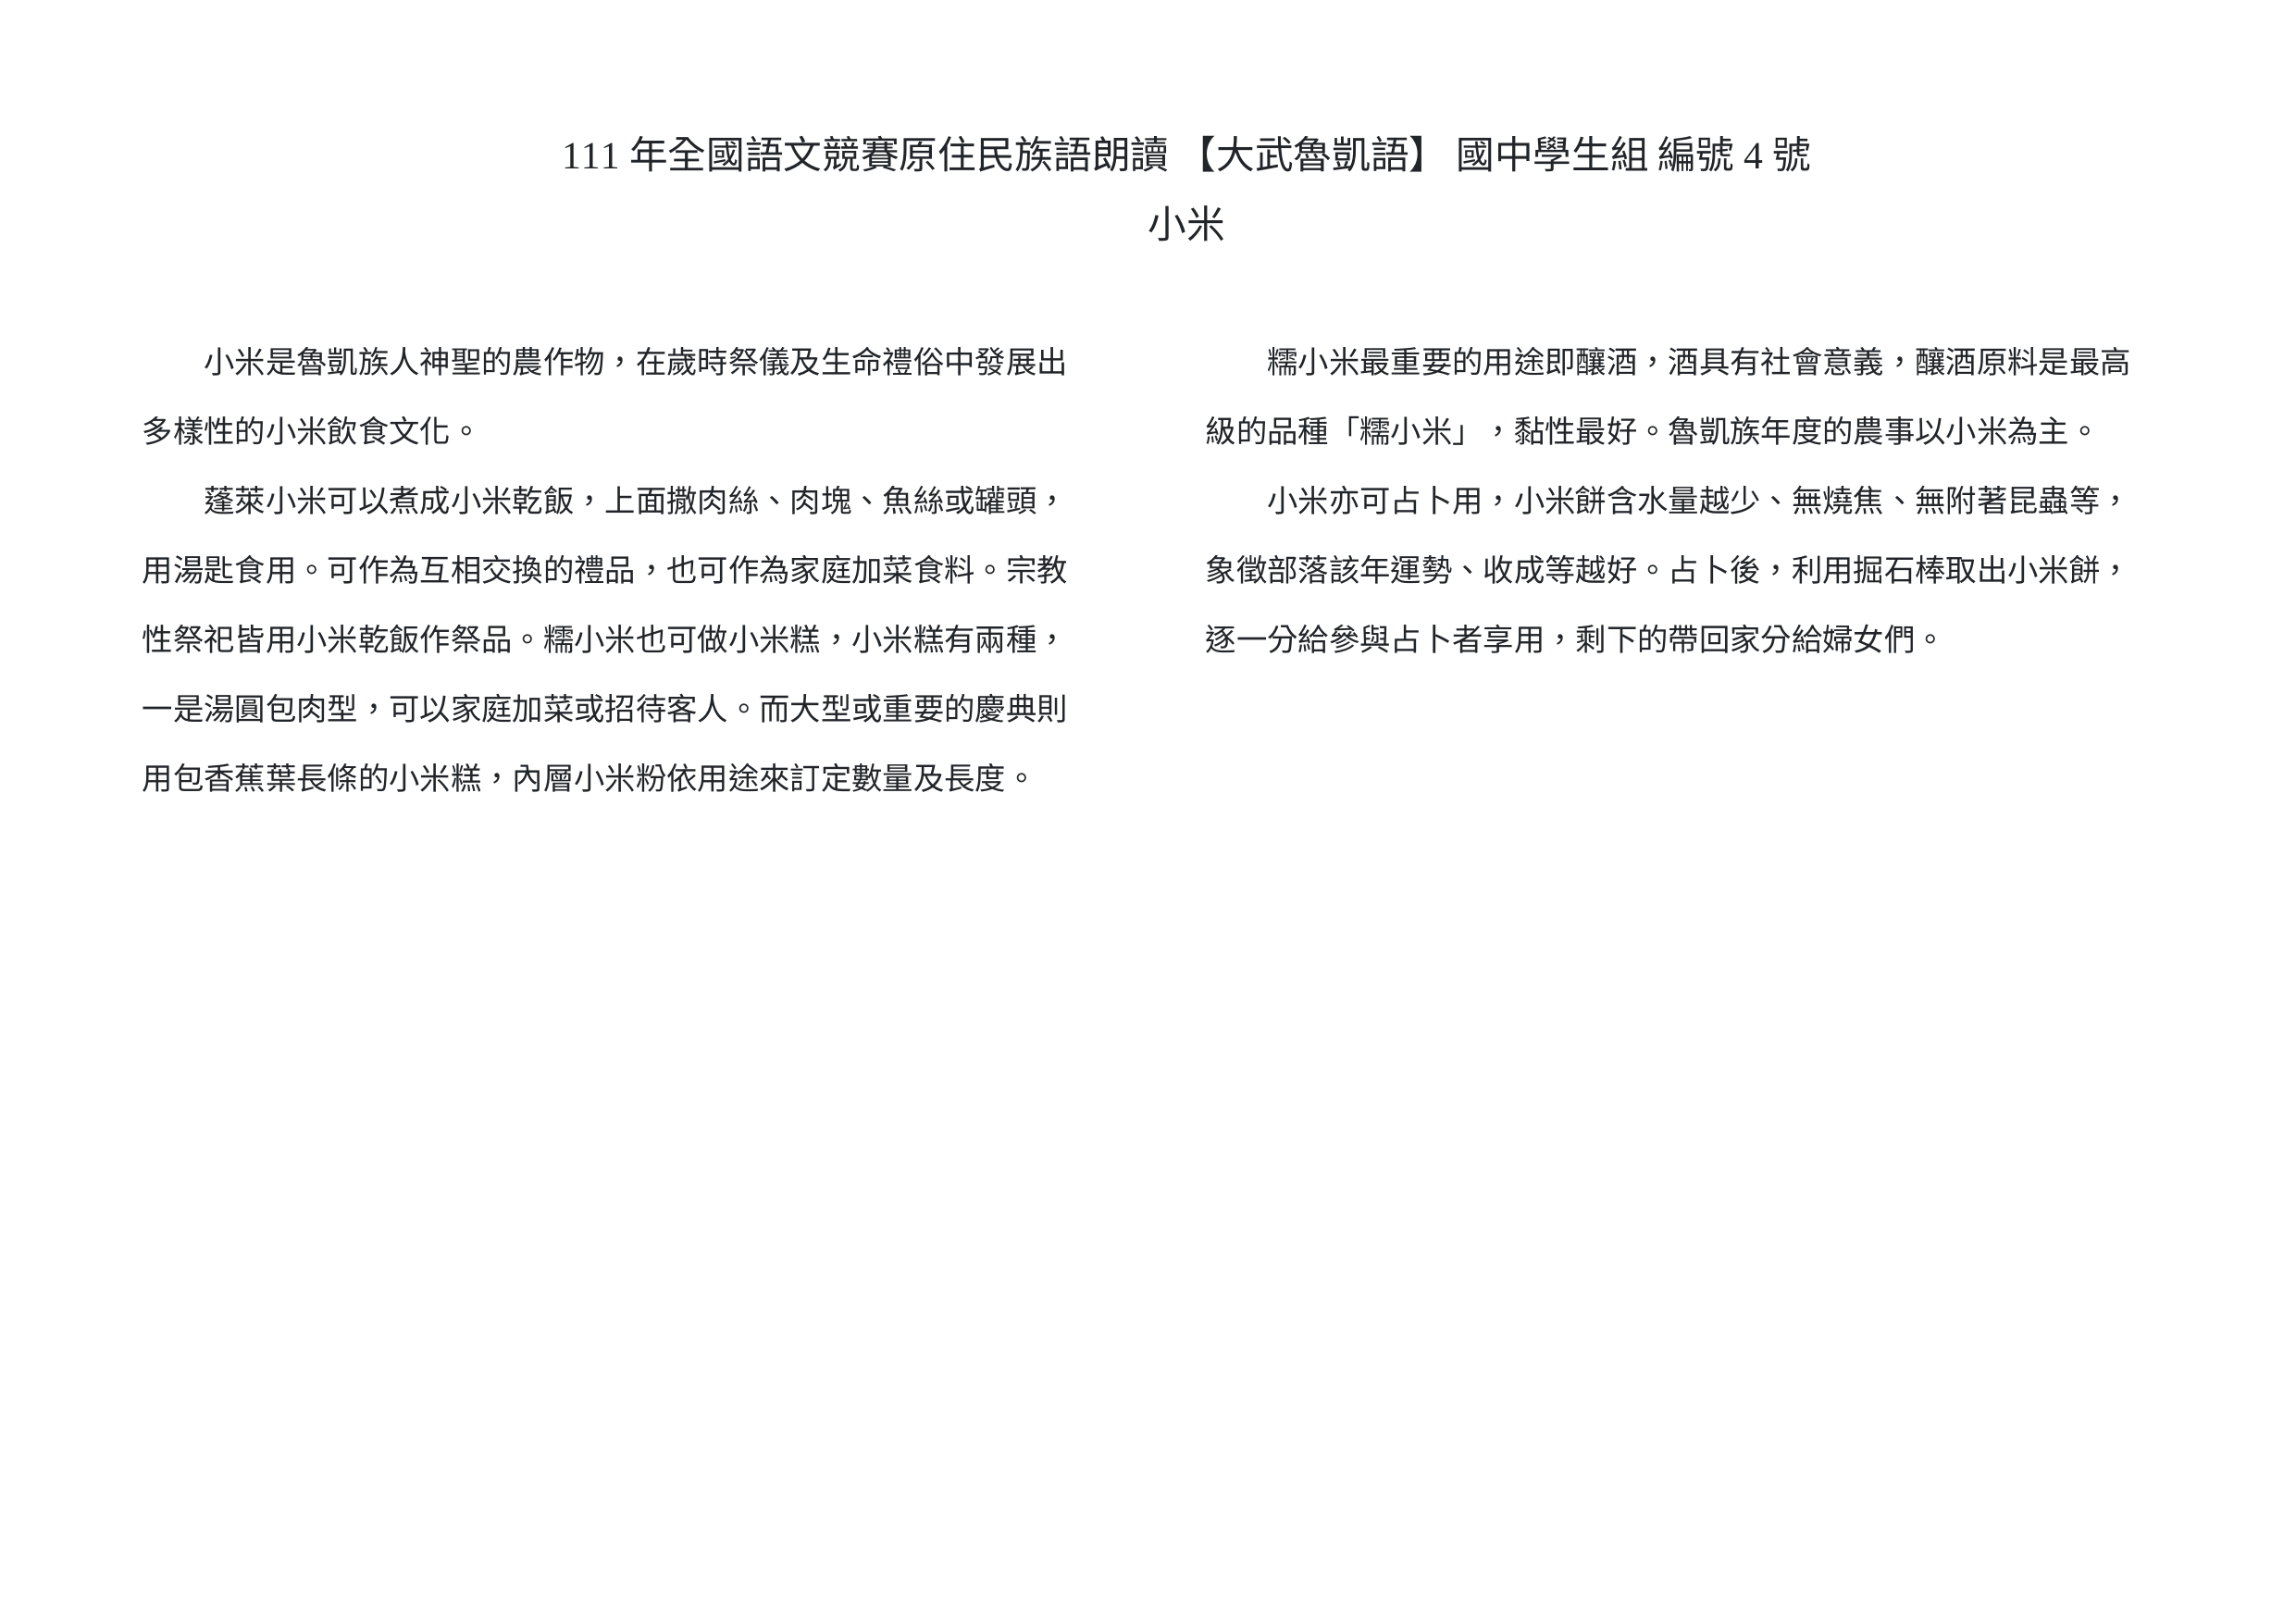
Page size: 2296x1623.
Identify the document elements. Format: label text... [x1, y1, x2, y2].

text 111 年全國語文競賽原住民族語朗讀 【大武魯凱語】 國中學生組 編號 4 號 [142, 118, 2153, 187]
text 蓬萊小米可以煮成小米乾飯，上面撒肉絲、肉塊、魚絲或罐頭，用湯匙食用。可作為互相交換的禮品，也可作為家庭加菜食料。宗教性祭祀皆用小米乾飯作祭品。糯小米也可做小米糕，小米糕有兩種，一是湯圓包肉型，可以家庭加菜或招待客人。而大型或重要的慶典則用包香蕉葉長條的小米糕，內層小米粉依用途來訂定數量及長度。 [142, 465, 1090, 812]
text 小米是魯凱族人神聖的農作物，在歲時祭儀及生命禮俗中發展出多樣性的小米飲食文化。 [142, 326, 1090, 465]
text 小米亦可占卜用，小米餅含水量越少、無燒焦、無附著昆蟲等，象徵部落該年運勢、收成等越好。占卜後，利用掘石棒取出小米餅，逐一分給參與占卜者享用，剩下的帶回家分給婦女們。 [1206, 465, 2153, 673]
text 糯小米最重要的用途即釀酒，酒具有社會意義，釀酒原料是最高級的品種「糯小米」，黏性最好。魯凱族年度的農事以小米為主。 [1206, 326, 2153, 465]
text 小米 [142, 187, 2153, 256]
